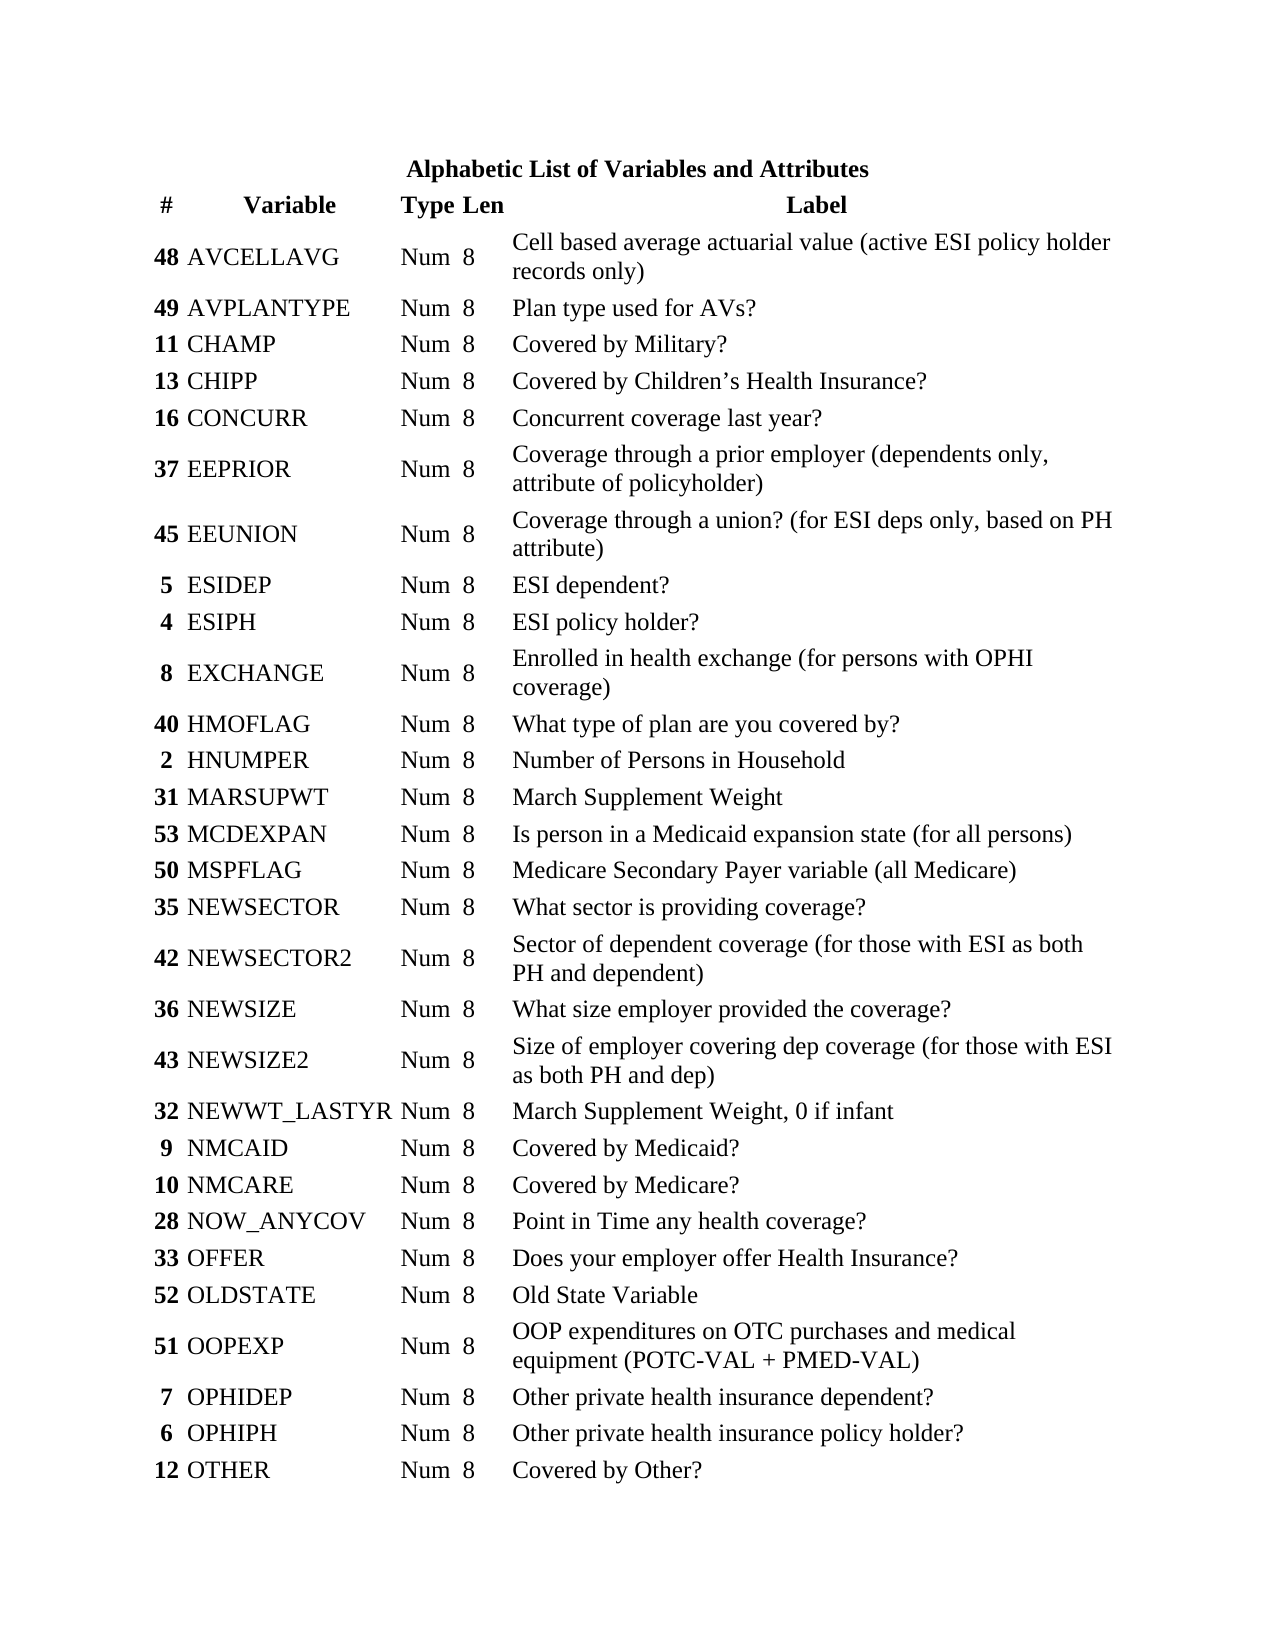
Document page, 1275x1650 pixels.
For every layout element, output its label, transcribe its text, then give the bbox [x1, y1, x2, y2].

table_cell Does your employer offer Health Insurance? [508, 1239, 1125, 1276]
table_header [150, 150, 1125, 187]
table_cell Num [396, 1415, 458, 1451]
table_cell March Supplement Weight, 0 if infant [508, 1093, 1125, 1129]
table_cell OPHIPH [183, 1415, 396, 1451]
table_cell Num [396, 742, 458, 778]
table_cell Num [396, 852, 458, 888]
table_cell MSPFLAG [183, 852, 396, 888]
table_cell 8 [459, 1129, 508, 1166]
table_cell Num [396, 705, 458, 742]
table_cell HMOFLAG [183, 705, 396, 742]
table_cell EEUNION [183, 501, 396, 566]
table_cell 8 [459, 888, 508, 925]
table_cell Number of Persons in Household [508, 742, 1125, 778]
table_cell OOPEXP [183, 1313, 396, 1378]
table_cell NOW_ANYCOV [183, 1203, 396, 1239]
table_cell OOP expenditures on OTC purchases and medical equipment (POTC-VAL + PMED-VAL) [508, 1313, 1125, 1378]
table_cell Num [396, 1378, 458, 1414]
table_cell Label [508, 187, 1125, 223]
table_cell Num [396, 399, 458, 435]
table_cell AVCELLAVG [183, 223, 396, 289]
table_cell NEWSECTOR2 [183, 925, 396, 990]
table_cell Num [396, 501, 458, 566]
table_cell 8 [459, 1027, 508, 1092]
table_cell 8 [459, 1166, 508, 1202]
table_cell NMCAID [183, 1129, 396, 1166]
table_cell 11 [150, 325, 183, 362]
table_cell 8 [459, 566, 508, 603]
table_cell 8 [459, 742, 508, 778]
table_cell 8 [459, 1313, 508, 1378]
table_cell Point in Time any health coverage? [508, 1203, 1125, 1239]
table_cell 8 [459, 925, 508, 990]
table_cell Num [396, 925, 458, 990]
table_cell 40 [150, 705, 183, 742]
table_cell What sector is providing coverage? [508, 888, 1125, 925]
table_cell Type [396, 187, 458, 223]
table_cell EEPRIOR [183, 435, 396, 501]
table_cell Other private health insurance policy holder? [508, 1415, 1125, 1451]
table_cell 16 [150, 399, 183, 435]
table_cell Cell based average actuarial value (active ESI policy holder records only) [508, 223, 1125, 289]
table_cell Num [396, 289, 458, 325]
table_cell Covered by Medicaid? [508, 1129, 1125, 1166]
table_cell Coverage through a prior employer (dependents only, attribute of policyholder) [508, 435, 1125, 501]
table_cell MCDEXPAN [183, 815, 396, 852]
table_cell Enrolled in health exchange (for persons with OPHI coverage) [508, 640, 1125, 705]
table_cell 8 [459, 362, 508, 399]
table_cell 5 [150, 566, 183, 603]
table_cell Size of employer covering dep coverage (for those with ESI as both PH and dep) [508, 1027, 1125, 1092]
table_cell OPHIDEP [183, 1378, 396, 1414]
table_cell 51 [150, 1313, 183, 1378]
table_cell 28 [150, 1203, 183, 1239]
table_cell OLDSTATE [183, 1276, 396, 1312]
table_cell 8 [459, 223, 508, 289]
table_cell Covered by Medicare? [508, 1166, 1125, 1202]
table_cell 8 [459, 1378, 508, 1414]
table_cell 50 [150, 852, 183, 888]
table_cell NMCARE [183, 1166, 396, 1202]
table_cell 8 [459, 1203, 508, 1239]
table_cell 8 [459, 705, 508, 742]
table_cell Medicare Secondary Payer variable (all Medicare) [508, 852, 1125, 888]
table_cell 8 [459, 1451, 508, 1488]
table_cell Num [396, 1166, 458, 1202]
table_cell 6 [150, 1415, 183, 1451]
table_cell Num [396, 1313, 458, 1378]
table_cell 48 [150, 223, 183, 289]
table_cell Other private health insurance dependent? [508, 1378, 1125, 1414]
table_cell 8 [459, 399, 508, 435]
table_cell EXCHANGE [183, 640, 396, 705]
table_cell ESI dependent? [508, 566, 1125, 603]
table_cell OFFER [183, 1239, 396, 1276]
table_cell Num [396, 1027, 458, 1092]
table_cell CHAMP [183, 325, 396, 362]
table_cell 7 [150, 1378, 183, 1414]
table_cell Variable [183, 187, 396, 223]
table_cell Sector of dependent coverage (for those with ESI as both PH and dependent) [508, 925, 1125, 990]
table_cell HNUMPER [183, 742, 396, 778]
table_cell Num [396, 435, 458, 501]
table_cell ESIPH [183, 603, 396, 639]
table_cell Concurrent coverage last year? [508, 399, 1125, 435]
table_cell 32 [150, 1093, 183, 1129]
table_cell 8 [459, 325, 508, 362]
table_cell 37 [150, 435, 183, 501]
table_cell 8 [459, 289, 508, 325]
table_cell Num [396, 603, 458, 639]
table_cell Plan type used for AVs? [508, 289, 1125, 325]
table_cell 8 [459, 435, 508, 501]
table_cell Covered by Children’s Health Insurance? [508, 362, 1125, 399]
table_cell Num [396, 1239, 458, 1276]
table_cell 45 [150, 501, 183, 566]
table_cell Num [396, 1203, 458, 1239]
table_cell Num [396, 640, 458, 705]
table_cell NEWSIZE [183, 990, 396, 1027]
table_cell 42 [150, 925, 183, 990]
table_cell 10 [150, 1166, 183, 1202]
table_cell 33 [150, 1239, 183, 1276]
table_cell 35 [150, 888, 183, 925]
table_cell What size employer provided the coverage? [508, 990, 1125, 1027]
table_cell Num [396, 815, 458, 852]
table_cell Num [396, 362, 458, 399]
table_cell Num [396, 1451, 458, 1488]
table_cell Len [459, 187, 508, 223]
table_cell 36 [150, 990, 183, 1027]
table_cell NEWWT_LASTYR [183, 1093, 396, 1129]
table_cell 8 [459, 852, 508, 888]
table_cell ESI policy holder? [508, 603, 1125, 639]
table_cell 52 [150, 1276, 183, 1312]
table_cell Is person in a Medicaid expansion state (for all persons) [508, 815, 1125, 852]
table_cell AVPLANTYPE [183, 289, 396, 325]
table_cell Num [396, 888, 458, 925]
table_cell Num [396, 1276, 458, 1312]
table_cell 8 [459, 1276, 508, 1312]
table_cell Num [396, 566, 458, 603]
table_cell 43 [150, 1027, 183, 1092]
table_cell Covered by Other? [508, 1451, 1125, 1488]
table_cell What type of plan are you covered by? [508, 705, 1125, 742]
table_cell 2 [150, 742, 183, 778]
table_cell CONCURR [183, 399, 396, 435]
table_cell 13 [150, 362, 183, 399]
table_cell 8 [459, 1415, 508, 1451]
table_cell NEWSECTOR [183, 888, 396, 925]
table_cell Num [396, 778, 458, 815]
table_cell Num [396, 1129, 458, 1166]
table_cell 8 [459, 603, 508, 639]
table_cell 8 [459, 1239, 508, 1276]
table_cell 53 [150, 815, 183, 852]
table_cell MARSUPWT [183, 778, 396, 815]
table_cell Covered by Military? [508, 325, 1125, 362]
table_cell 8 [150, 640, 183, 705]
table_cell 9 [150, 1129, 183, 1166]
table_cell 49 [150, 289, 183, 325]
table_cell Num [396, 325, 458, 362]
table_cell 8 [459, 778, 508, 815]
table_cell ESIDEP [183, 566, 396, 603]
table_cell 12 [150, 1451, 183, 1488]
table_cell NEWSIZE2 [183, 1027, 396, 1092]
table_cell 8 [459, 1093, 508, 1129]
table_cell Num [396, 990, 458, 1027]
table_cell Coverage through a union? (for ESI deps only, based on PH attribute) [508, 501, 1125, 566]
table_cell CHIPP [183, 362, 396, 399]
table_cell 31 [150, 778, 183, 815]
table_cell 8 [459, 815, 508, 852]
table_cell 8 [459, 640, 508, 705]
table_cell March Supplement Weight [508, 778, 1125, 815]
table_cell 8 [459, 501, 508, 566]
table_cell Num [396, 223, 458, 289]
table_cell # [150, 187, 183, 223]
table_cell Num [396, 1093, 458, 1129]
table_cell 4 [150, 603, 183, 639]
table_cell 8 [459, 990, 508, 1027]
table_cell Old State Variable [508, 1276, 1125, 1312]
table_cell OTHER [183, 1451, 396, 1488]
